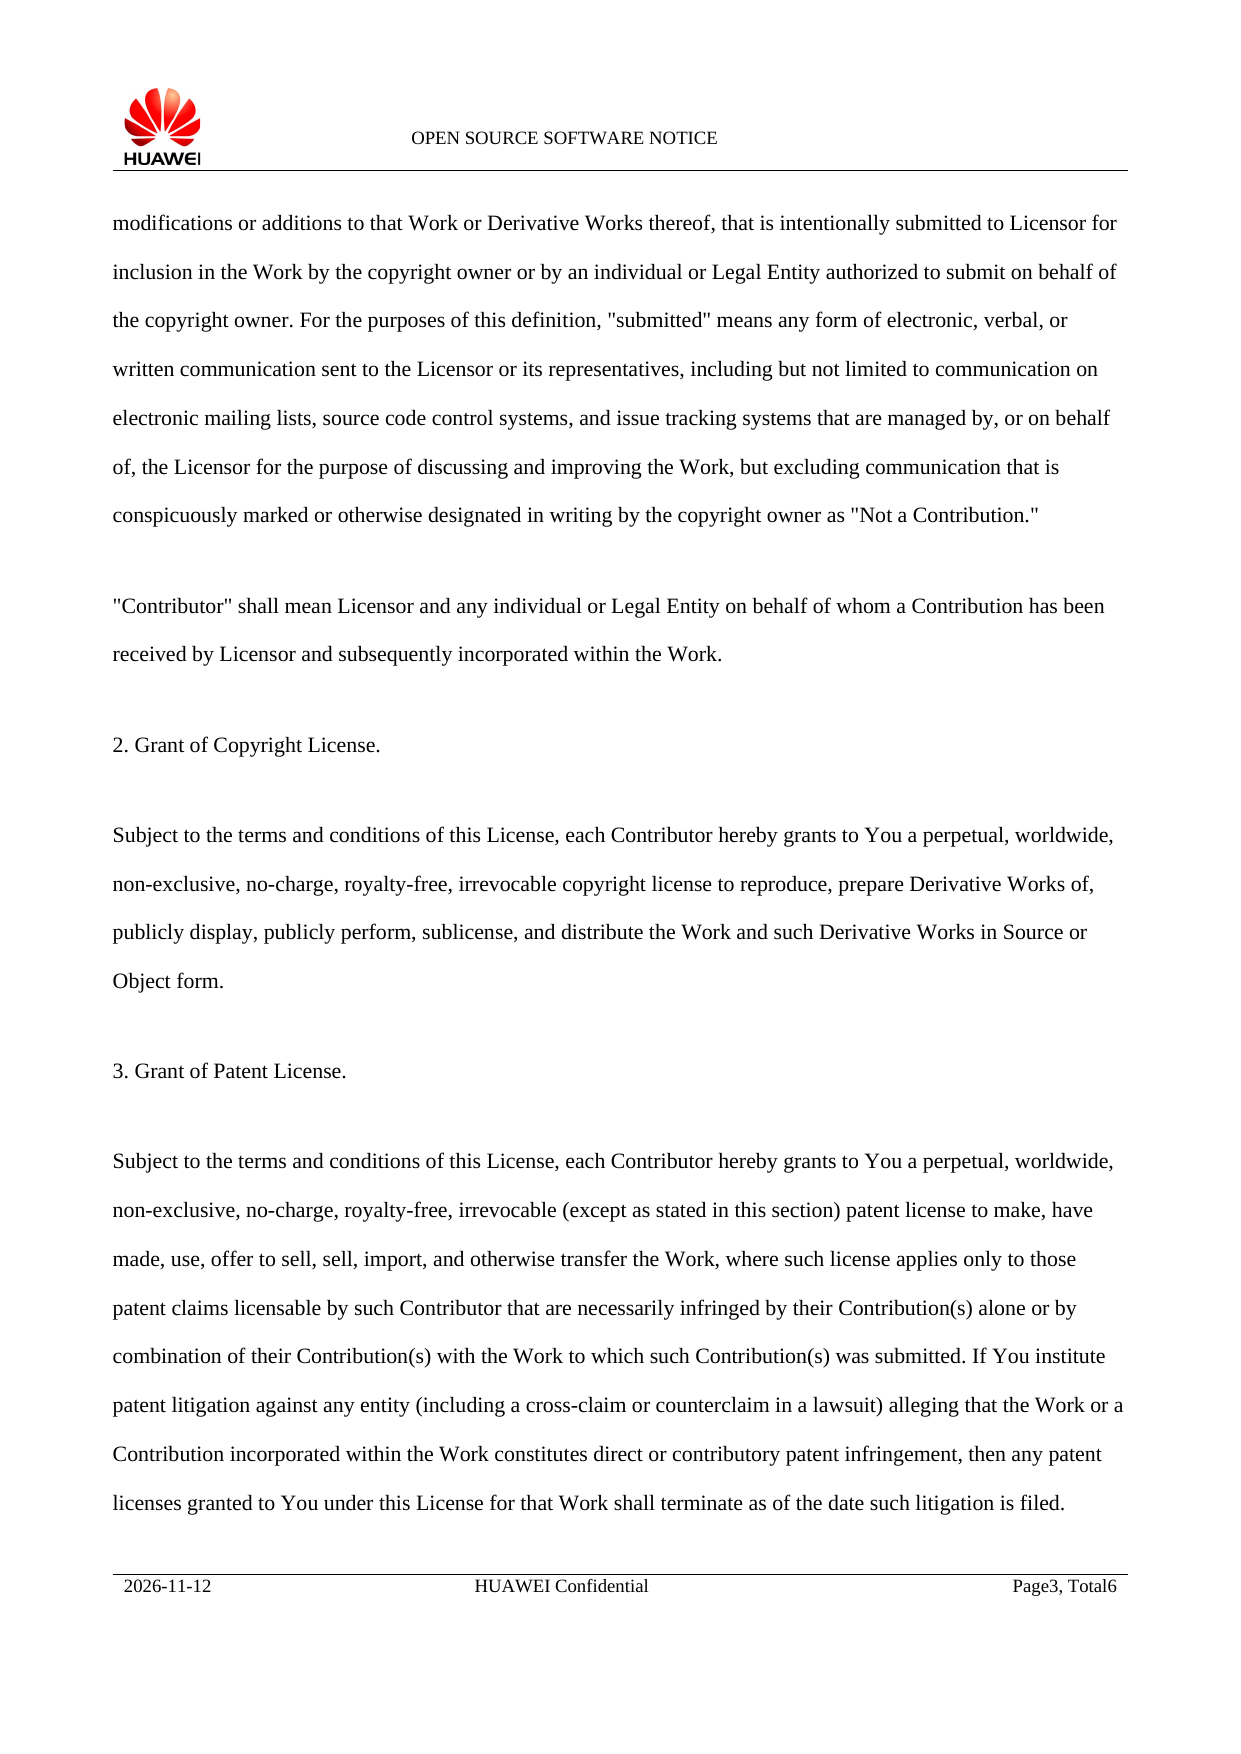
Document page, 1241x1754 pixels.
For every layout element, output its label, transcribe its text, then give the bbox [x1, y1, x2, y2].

text 2. Grant of Copyright License. [112, 728, 1128, 761]
text Subject to the terms and conditions of this License, each Contributor hereby grants to You a perpetual, worldwide, non-exclusive, no-charge, royalty-free, irrevocable copyright license to reproduce, prepare Derivative Works of, publicly display, publicly perform, sublicense, and distribute the Work and such Derivative Works in Source or Object form. [112, 818, 1128, 997]
text 3. Grant of Patent License. [112, 1055, 1128, 1087]
text "Contributor" shall mean Licensor and any individual or Legal Entity on behalf of whom a Contribution has been received by Licensor and subsequently incorporated within the Work. [112, 589, 1128, 670]
picture [124, 88, 201, 165]
text Subject to the terms and conditions of this License, each Contributor hereby grants to You a perpetual, worldwide, non-exclusive, no-charge, royalty-free, irrevocable (except as stated in this section) patent license to make, have made, use, offer to sell, sell, import, and otherwise transfer the Work, where such license applies only to those patent claims licensable by such Contributor that are necessarily infringed by their Contribution(s) alone or by combination of their Contribution(s) with the Work to which such Contribution(s) was submitted. If You institute patent litigation against any entity (including a cross-claim or counterclaim in a lawsuit) alleging that the Work or a Contribution incorporated within the Work constitutes direct or contributory patent infringement, then any patent licenses granted to You under this License for that Work shall terminate as of the date such litigation is filed. [112, 1145, 1128, 1519]
